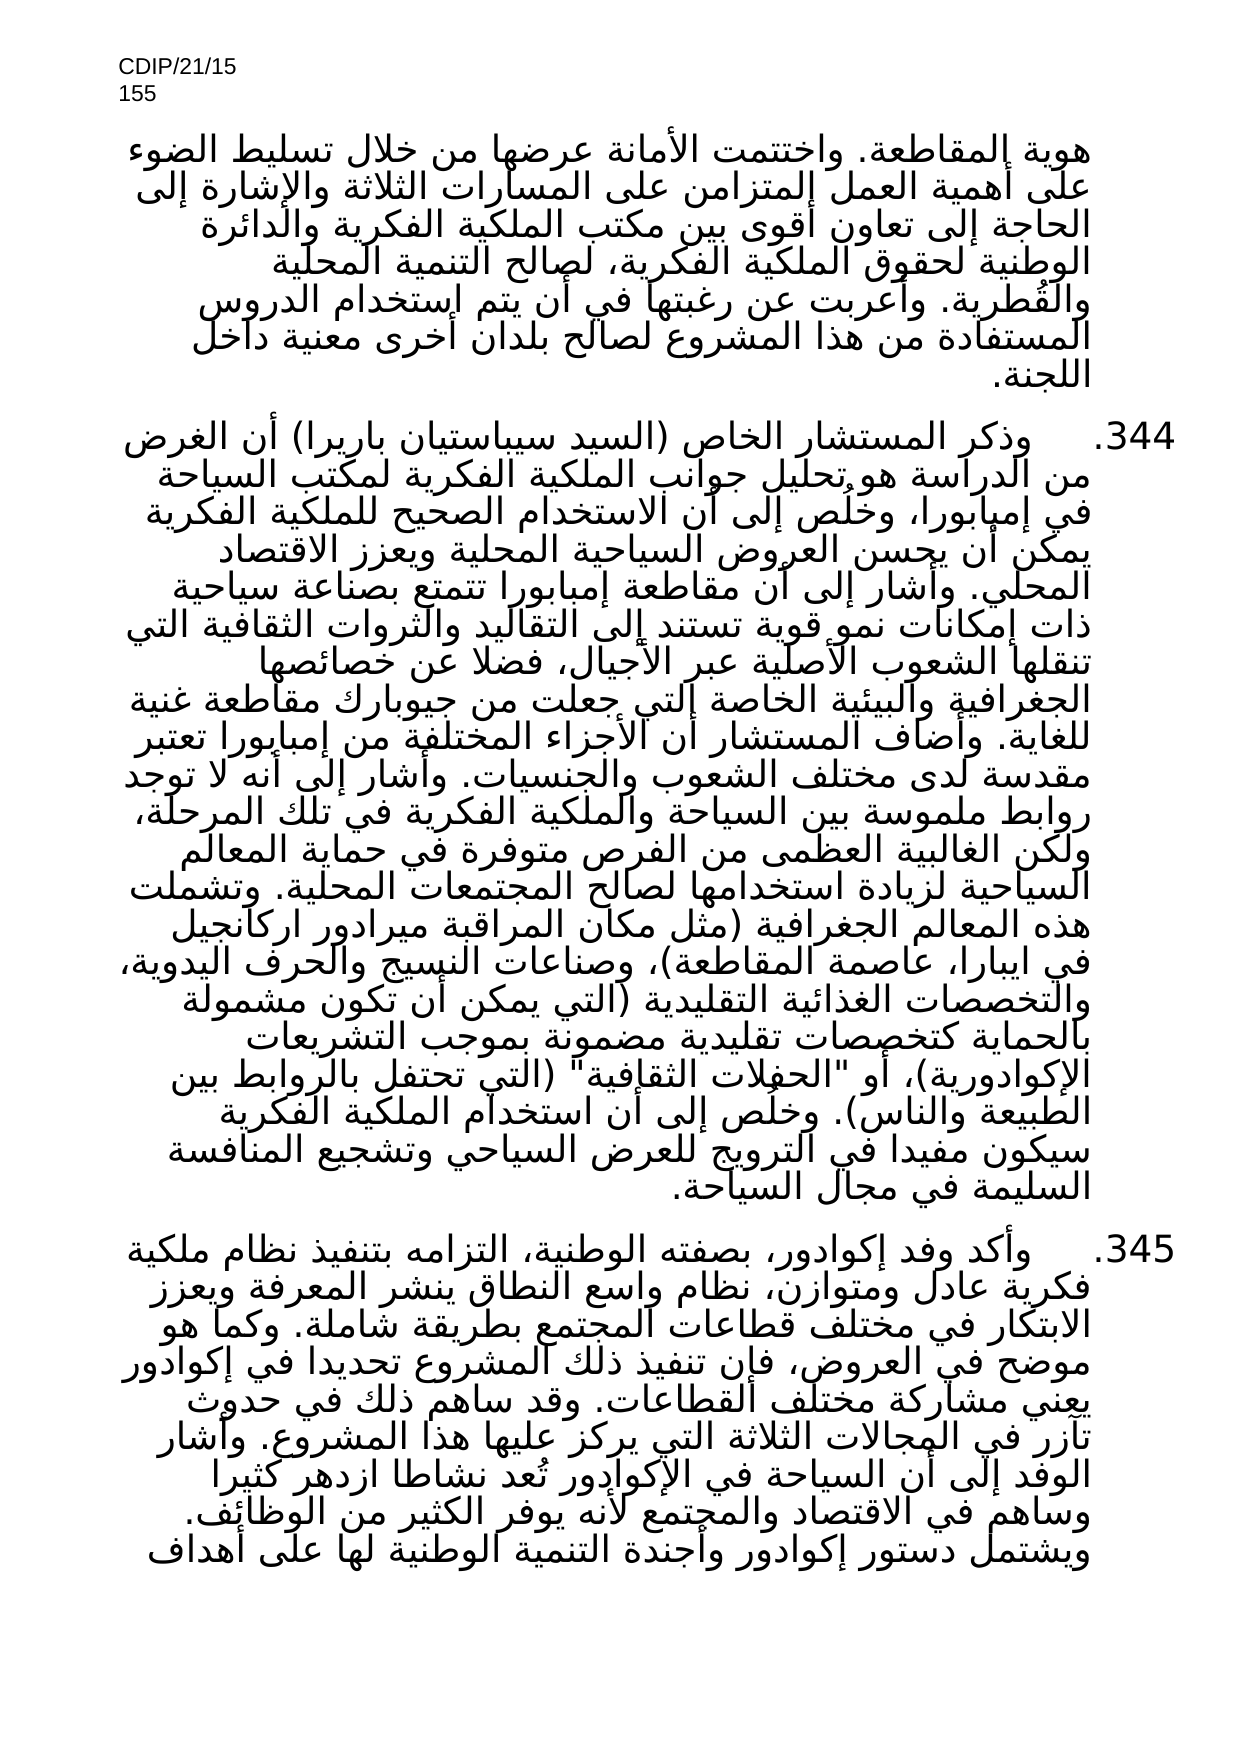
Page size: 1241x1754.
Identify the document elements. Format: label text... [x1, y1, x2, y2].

text وذكر المستشار الخاص (السيد سيباستيان باريرا) أن الغرض من الدراسة هو تحليل جوانب الملكية الفكرية لمكتب السياحة في إمبابورا، وخلُص إلى أن الاستخدام الصحيح للملكية الفكرية يمكن أن يحسن العروض السياحية المحلية ويعزز الاقتصاد المحلي. وأشار إلى أن مقاطعة إمبابورا تتمتع بصناعة سياحية ذات إمكانات نمو قوية تستند إلى التقاليد والثروات الثقافية التي تنقلها الشعوب الأصلية عبر الأجيال، فضلا عن خصائصها الجغرافية والبيئية الخاصة التي جعلت من جيوبارك مقاطعة غنية للغاية. وأضاف المستشار أن الأجزاء المختلفة من إمبابورا تعتبر مقدسة لدى مختلف الشعوب والجنسيات. وأشار إلى أنه لا توجد روابط ملموسة بين السياحة والملكية الفكرية في تلك المرحلة، ولكن الغالبية العظمى من الفرص متوفرة في حماية المعالم السياحية لزيادة استخدامها لصالح المجتمعات المحلية. وتشملت هذه المعالم الجغرافية (مثل مكان المراقبة ميرادور اركانجيل في ايبارا، عاصمة المقاطعة)، وصناعات النسيج والحرف اليدوية، والتخصصات الغذائية التقليدية (التي يمكن أن تكون مشمولة بالحماية كتخصصات تقليدية مضمونة بموجب التشريعات الإكوادورية)، أو "الحفلات الثقافية" (التي تحتفل بالروابط بين الطبيعة والناس). وخلُص إلى أن استخدام الملكية الفكرية سيكون مفيدا في الترويج للعرض السياحي وتشجيع المنافسة السليمة في مجال السياحة. [118, 420, 1092, 1207]
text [118, 132, 1092, 395]
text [118, 1232, 1092, 1570]
